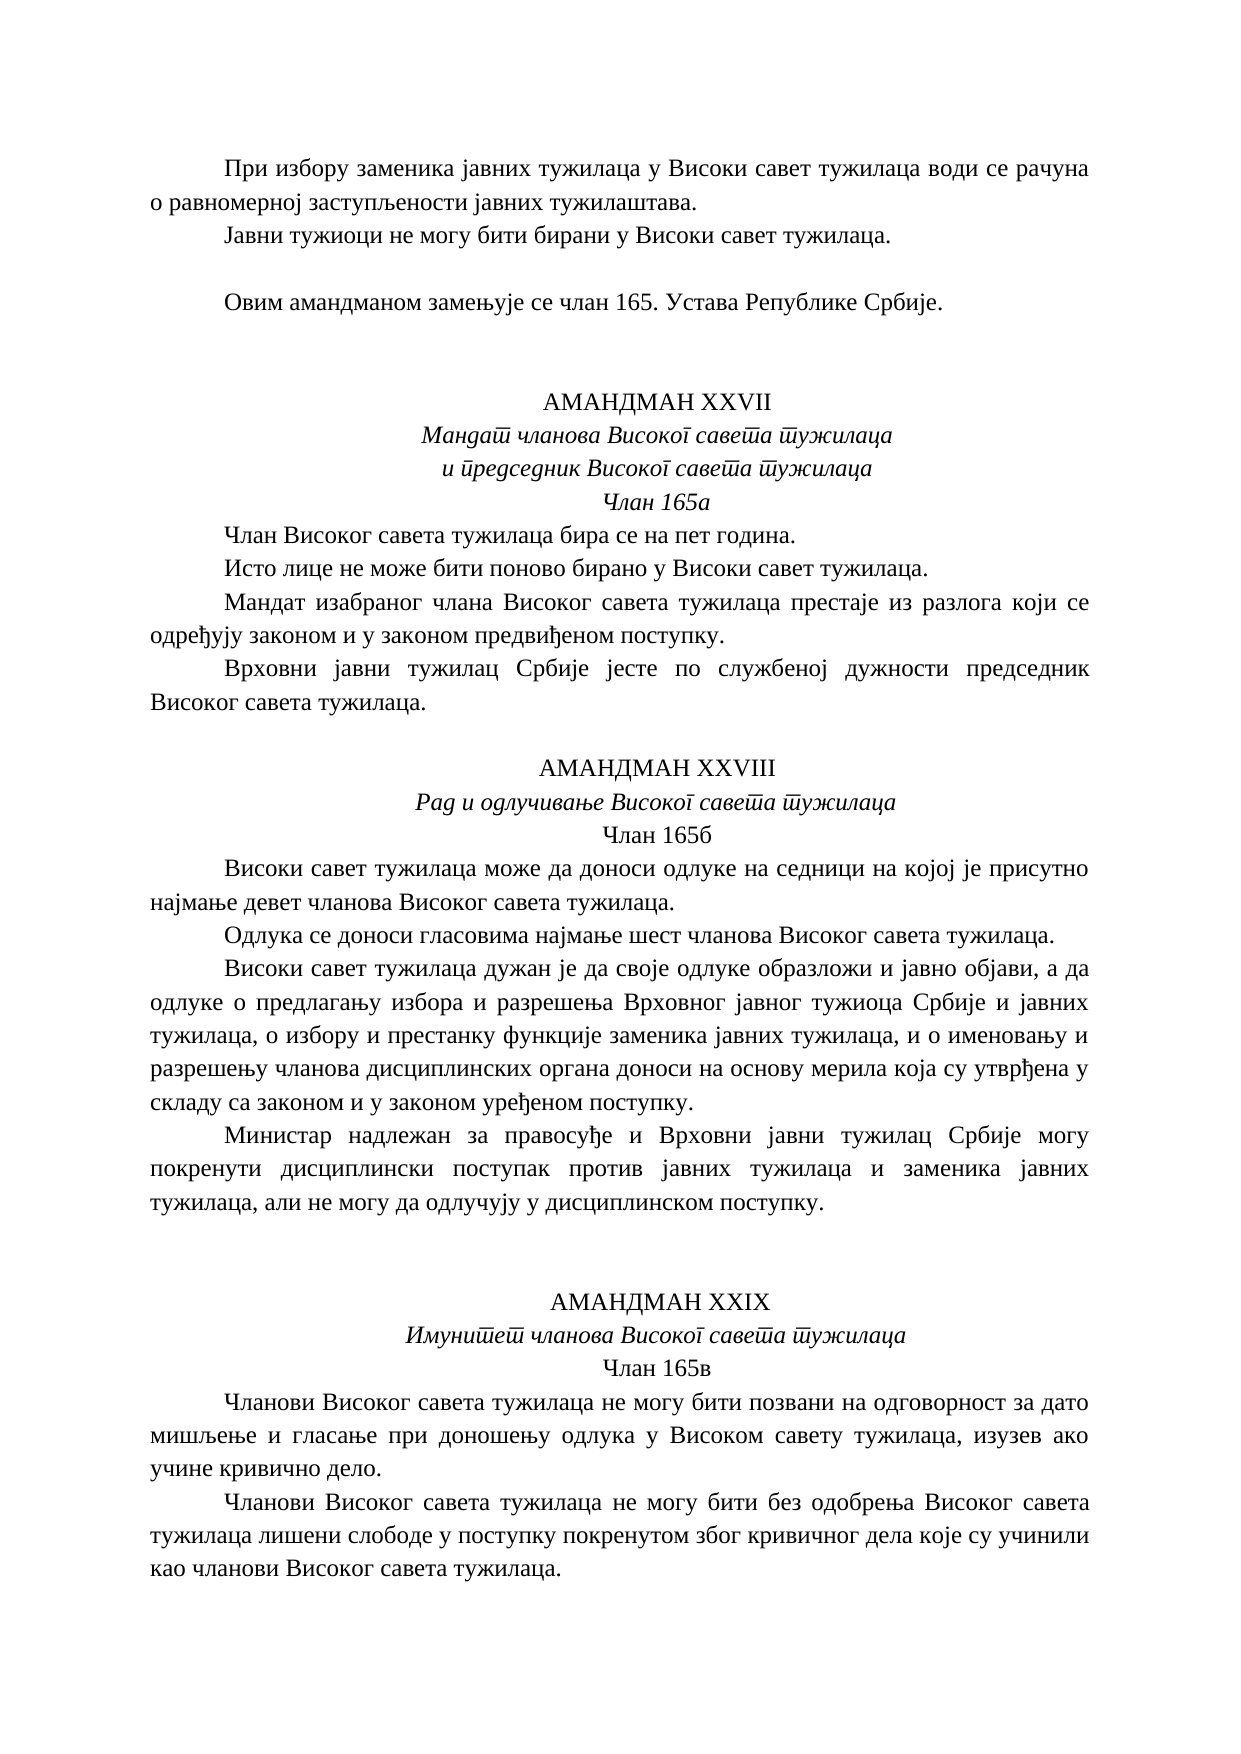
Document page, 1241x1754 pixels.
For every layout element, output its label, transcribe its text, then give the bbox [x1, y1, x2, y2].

text Мандат изабраног члана Високог савета тужилаца престаје из разлога који се одређују законом и у законом предвиђеном поступку. [150, 583, 1090, 650]
text Високи савет тужилаца може да доноси одлуке на седници на којој је присутно најмање девет чланова Високог савета тужилаца. [150, 850, 1090, 917]
text Чланови Високог савета тужилаца не могу бити без одобрења Високог савета тужилаца лишени слободе у поступку покренутом због кривичног дела које су учинили као чланови Високог савета тужилаца. [150, 1483, 1090, 1583]
text Јавни тужиоци не могу бити бирани у Високи савет тужилаца. [150, 217, 1090, 250]
text и председник Високог савета тужилаца [150, 450, 1090, 483]
text Исто лице не може бити поново бирано у Високи савет тужилаца. [150, 550, 1090, 583]
text АМАНДМАН XXIX [150, 1283, 1090, 1317]
text Члан 165а [150, 483, 1090, 517]
text Овим амандманом замењује се члан 165. Устава Републике Србије. [150, 283, 1090, 317]
text АМАНДМАН XXVII [150, 383, 1090, 417]
text При избору заменика јавних тужилаца у Високи савет тужилаца води се рачуна о равномерној заступљености јавних тужилаштава. [150, 150, 1090, 217]
text Члан Високог савета тужилаца бира се на пет година. [150, 517, 1090, 550]
text Mандат чланова Високог савета тужилаца [150, 417, 1090, 450]
text Високи савет тужилаца дужан је да своје одлуке образложи и јавно објави, а да одлуке о предлагању избора и разрешења Врховног јавног тужиоца Србије и јавних тужилаца, о избору и престанку функције заменика јавних тужилаца, и о именовању и разрешењу чланова дисциплинских органа доноси на основу мерила која су утврђена у складу са законом и у законом уређеном поступку. [150, 950, 1090, 1117]
text Члан 165б [150, 817, 1090, 850]
text АМАНДМАН XXVIII [150, 750, 1090, 783]
text Имунитет чланова Високог савета тужилаца [150, 1317, 1090, 1350]
text Министар надлежан за правосуђе и Врховни јавни тужилац Србије могу покренути дисциплински поступак против јавних тужилаца и заменика јавних тужилаца, али не могу да одлучују у дисциплинском поступку. [150, 1117, 1090, 1217]
text Рад и одлучивање Високог савета тужилаца [150, 783, 1090, 817]
text Одлука се доноси гласовима најмање шест чланова Високог савета тужилаца. [150, 917, 1090, 950]
text Чланови Високог савета тужилаца не могу бити позвани на одговорност за дато мишљење и гласање при доношењу одлука у Високом савету тужилаца, изузев ако учине кривично дело. [150, 1383, 1090, 1483]
text Врховни јавни тужилац Србије јесте по службеној дужности председник Високог савета тужилаца. [150, 650, 1090, 717]
text Члан 165в [150, 1350, 1090, 1383]
